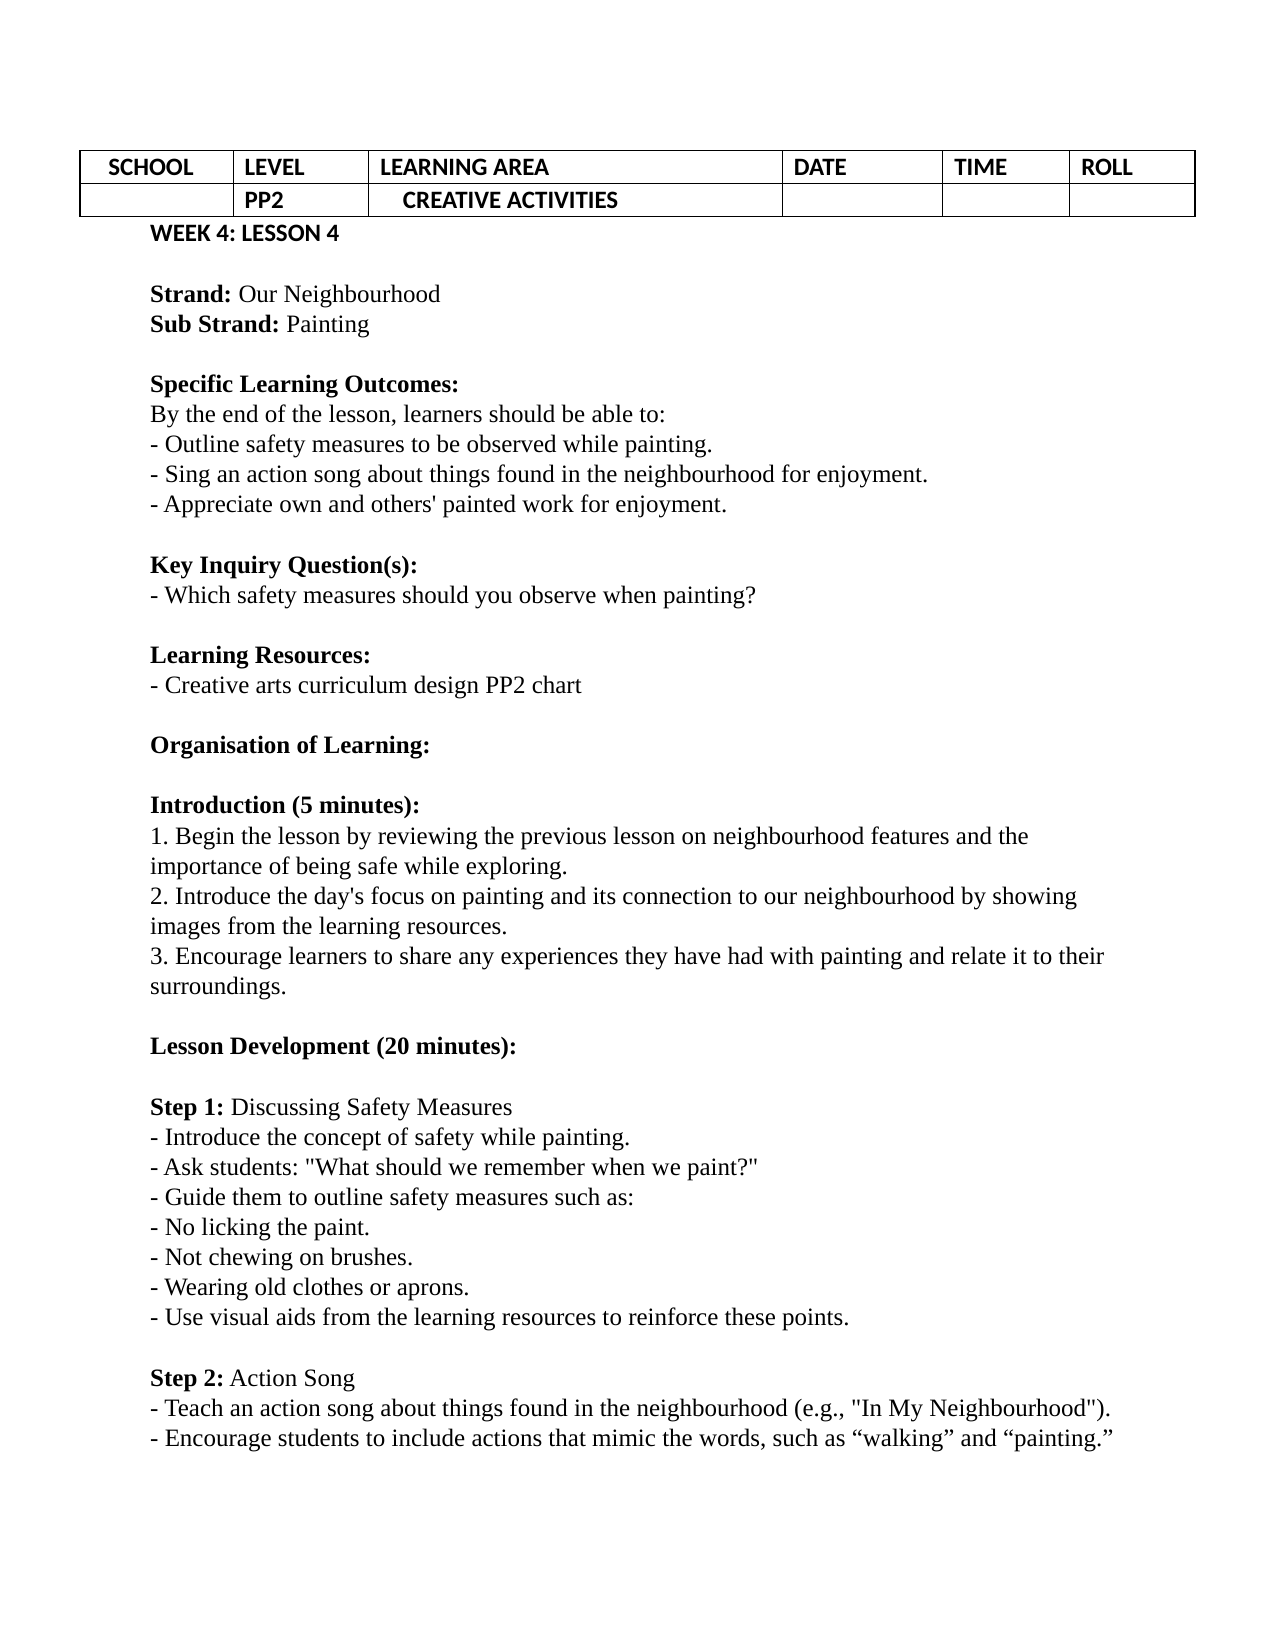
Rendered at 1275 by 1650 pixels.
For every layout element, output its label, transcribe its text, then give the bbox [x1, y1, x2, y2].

text Step 2: Action Song [150, 1363, 1125, 1391]
text 2. Introduce the day's focus on painting and its connection to our neighbourhood by showing images from the learning resources. [150, 881, 1125, 940]
text Learning Resources: [150, 640, 1125, 669]
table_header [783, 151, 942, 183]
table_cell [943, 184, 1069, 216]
text - Introduce the concept of safety while painting. [150, 1122, 1125, 1151]
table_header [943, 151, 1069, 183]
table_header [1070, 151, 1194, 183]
text Strand: Our Neighbourhood [150, 279, 1125, 308]
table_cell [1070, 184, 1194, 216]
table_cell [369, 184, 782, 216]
text WEEK 4: LESSON 4 [150, 217, 1125, 247]
text - Creative arts curriculum design PP2 chart [150, 670, 1125, 699]
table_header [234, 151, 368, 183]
text Step 1: Discussing Safety Measures [150, 1092, 1125, 1120]
text Sub Strand: Painting [150, 309, 1125, 338]
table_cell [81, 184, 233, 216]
text 1. Begin the lesson by reviewing the previous lesson on neighbourhood features and the importance of being safe while exploring. [150, 821, 1125, 879]
text - Encourage students to include actions that mimic the words, such as “walking” and “painting.” [150, 1423, 1125, 1452]
text Introduction (5 minutes): [150, 791, 1125, 819]
text Organisation of Learning: [150, 730, 1125, 759]
text - Which safety measures should you observe when painting? [150, 580, 1125, 609]
text - Outline safety measures to be observed while painting. [150, 429, 1125, 458]
text Specific Learning Outcomes: [150, 369, 1125, 398]
text By the end of the lesson, learners should be able to: [150, 399, 1125, 428]
text - Sing an action song about things found in the neighbourhood for enjoyment. [150, 459, 1125, 488]
text - Teach an action song about things found in the neighbourhood (e.g., "In My Neighbourhood"). [150, 1393, 1125, 1421]
text - Use visual aids from the learning resources to reinforce these points. [150, 1302, 1125, 1331]
text - Not chewing on brushes. [150, 1242, 1125, 1271]
text - Guide them to outline safety measures such as: [150, 1182, 1125, 1211]
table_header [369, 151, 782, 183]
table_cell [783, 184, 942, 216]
text Lesson Development (20 minutes): [150, 1031, 1125, 1060]
text - Appreciate own and others' painted work for enjoyment. [150, 489, 1125, 518]
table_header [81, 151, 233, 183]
text - Wearing old clothes or aprons. [150, 1272, 1125, 1301]
text Key Inquiry Question(s): [150, 550, 1125, 578]
text - Ask students: "What should we remember when we paint?" [150, 1152, 1125, 1181]
text 3. Encourage learners to share any experiences they have had with painting and relate it to their surroundings. [150, 941, 1125, 1000]
text - No licking the paint. [150, 1212, 1125, 1241]
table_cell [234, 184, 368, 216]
